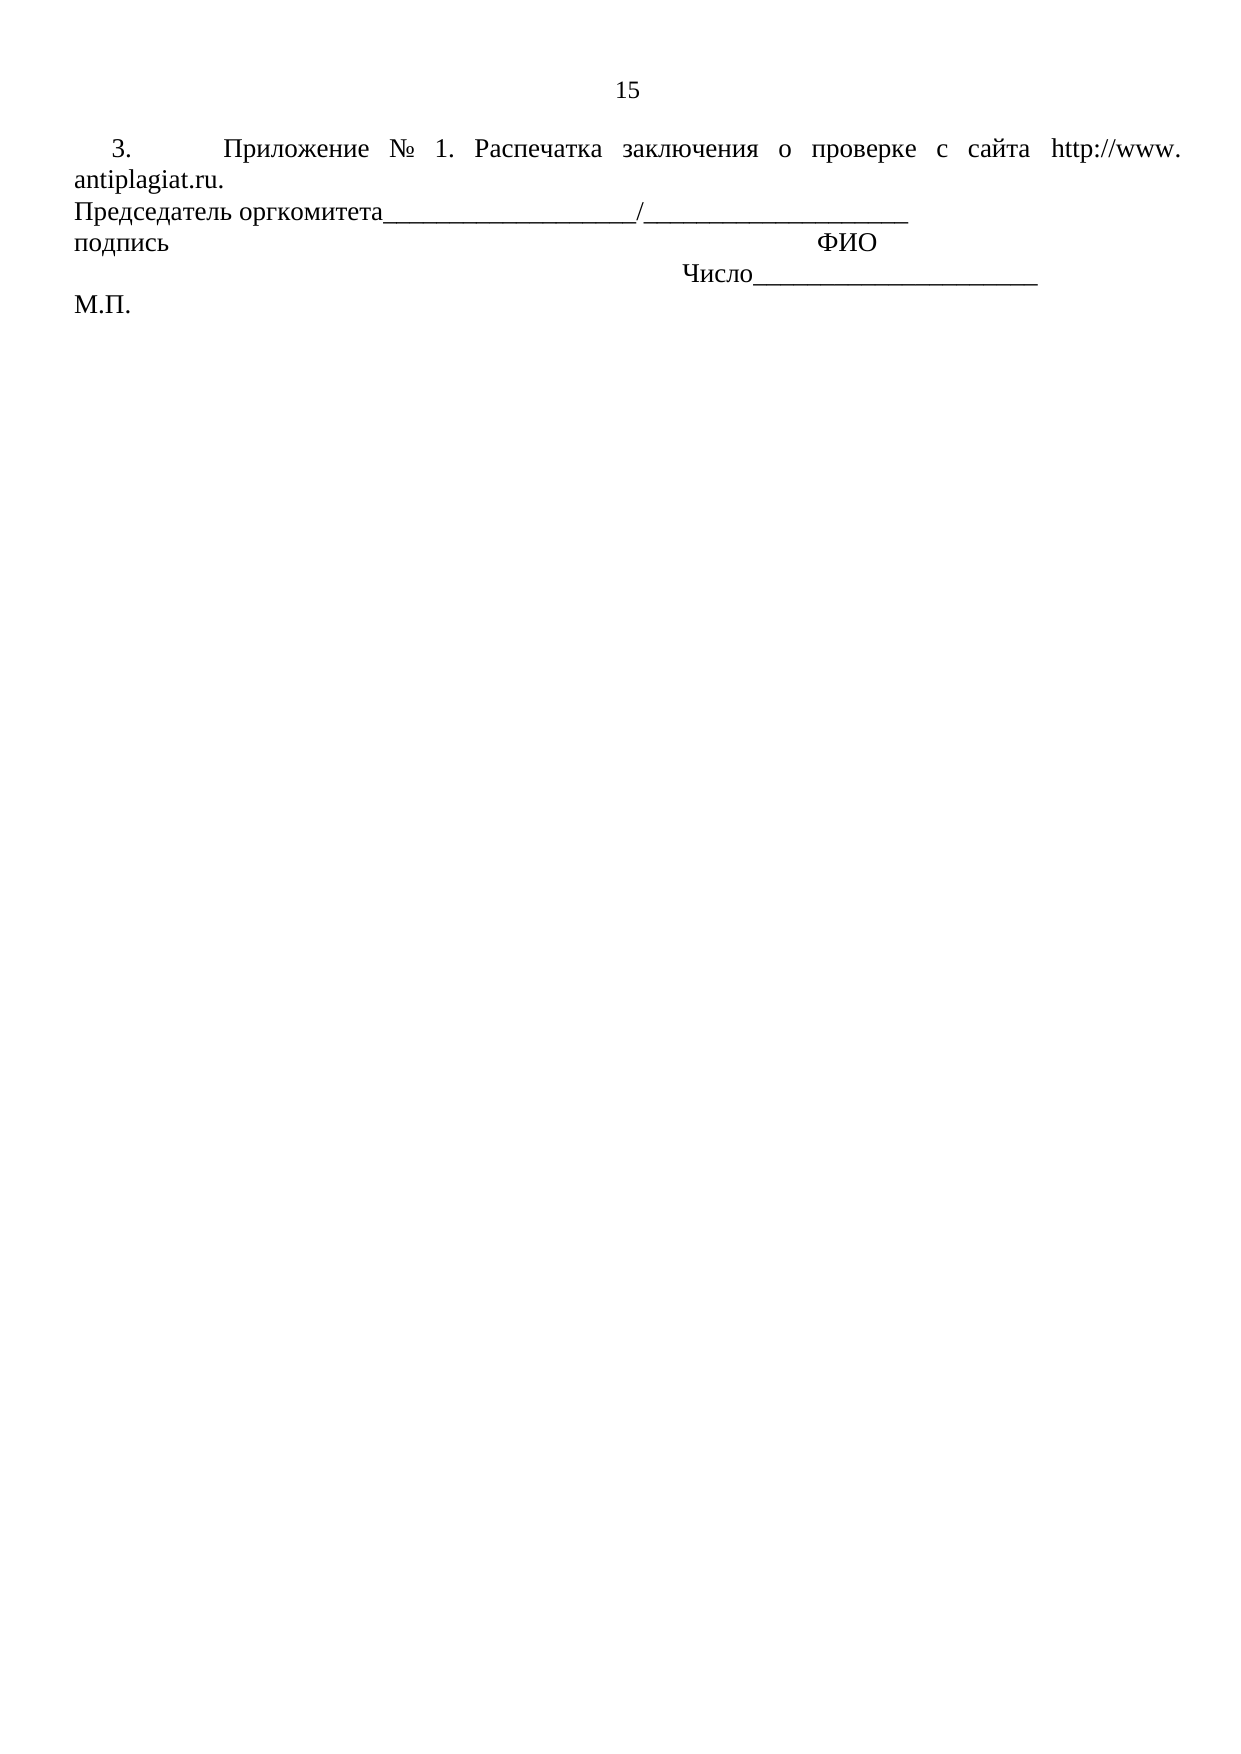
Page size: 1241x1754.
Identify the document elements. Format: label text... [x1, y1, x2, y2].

text подпись ФИО [74, 226, 1181, 257]
list Приложение № 1. Распечатка заключения о проверке с сайта http://www. antiplagiat.ru. [74, 132, 1181, 195]
text Число_____________________ [74, 257, 1181, 288]
text Председатель оргкомитета / [74, 195, 1181, 226]
text М.П. [74, 288, 1181, 319]
